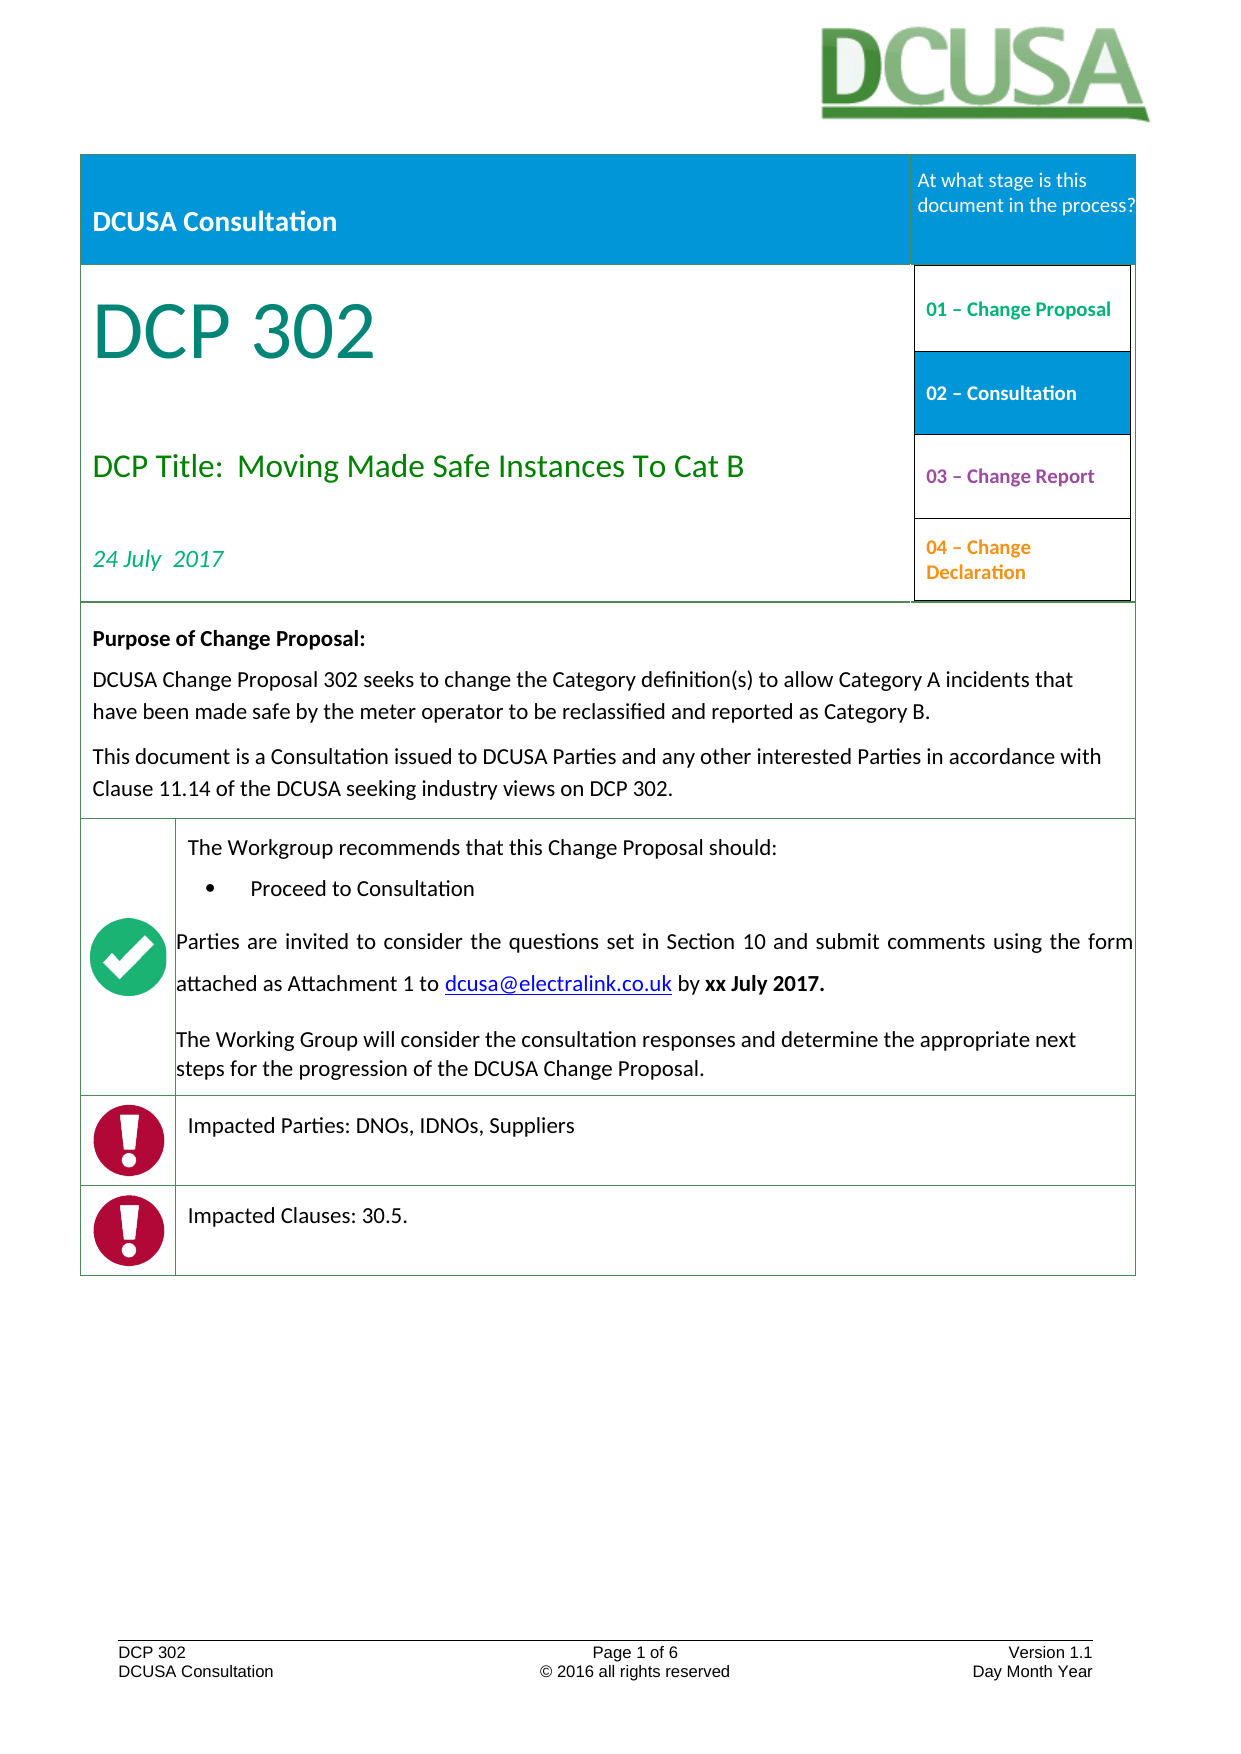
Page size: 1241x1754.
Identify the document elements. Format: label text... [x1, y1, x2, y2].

table_cell The Workgroup recommends that this Change Proposal should: Proceed to Consultation Parties are invited to consider the questions set in Section 10 and submit comments using the form attached as Attachment 1 to dcusa@electralink.co.uk by xx July 2017. The Working Group will consider the consultation responses and determine the appropriate next steps for the progression of the DCUSA Change Proposal. [176, 819, 1135, 1095]
table_cell Purpose of Change Proposal: DCUSA Change Proposal 302 seeks to change the Category definition(s) to allow Category A incidents that have been made safe by the meter operator to be reclassified and reported as Category B. This document is a Consultation issued to DCUSA Parties and any other interested Parties in accordance with Clause 11.14 of the DCUSA seeking industry views on DCP 302. [81, 603, 1135, 818]
table_cell [1131, 265, 1135, 601]
table_cell Impacted Parties: DNOs, IDNOs, Suppliers [176, 1096, 1135, 1185]
picture [793, 11, 1174, 141]
table_header DCUSA Consultation [81, 155, 910, 264]
table_cell [915, 266, 1130, 351]
picture [90, 1192, 167, 1269]
table_cell [81, 1096, 175, 1185]
table_cell Impacted Clauses: 30.5. [176, 1186, 1135, 1275]
picture [90, 1102, 167, 1179]
table_cell DCP 302 DCP Title: Moving Made Safe Instances To Cat B 24 July 2017 [81, 265, 910, 601]
table_cell [915, 435, 1130, 518]
table_header At what stage is this document in the process? [911, 155, 1135, 264]
table_cell [81, 819, 175, 1095]
table_cell [81, 1186, 175, 1275]
picture [90, 918, 167, 996]
